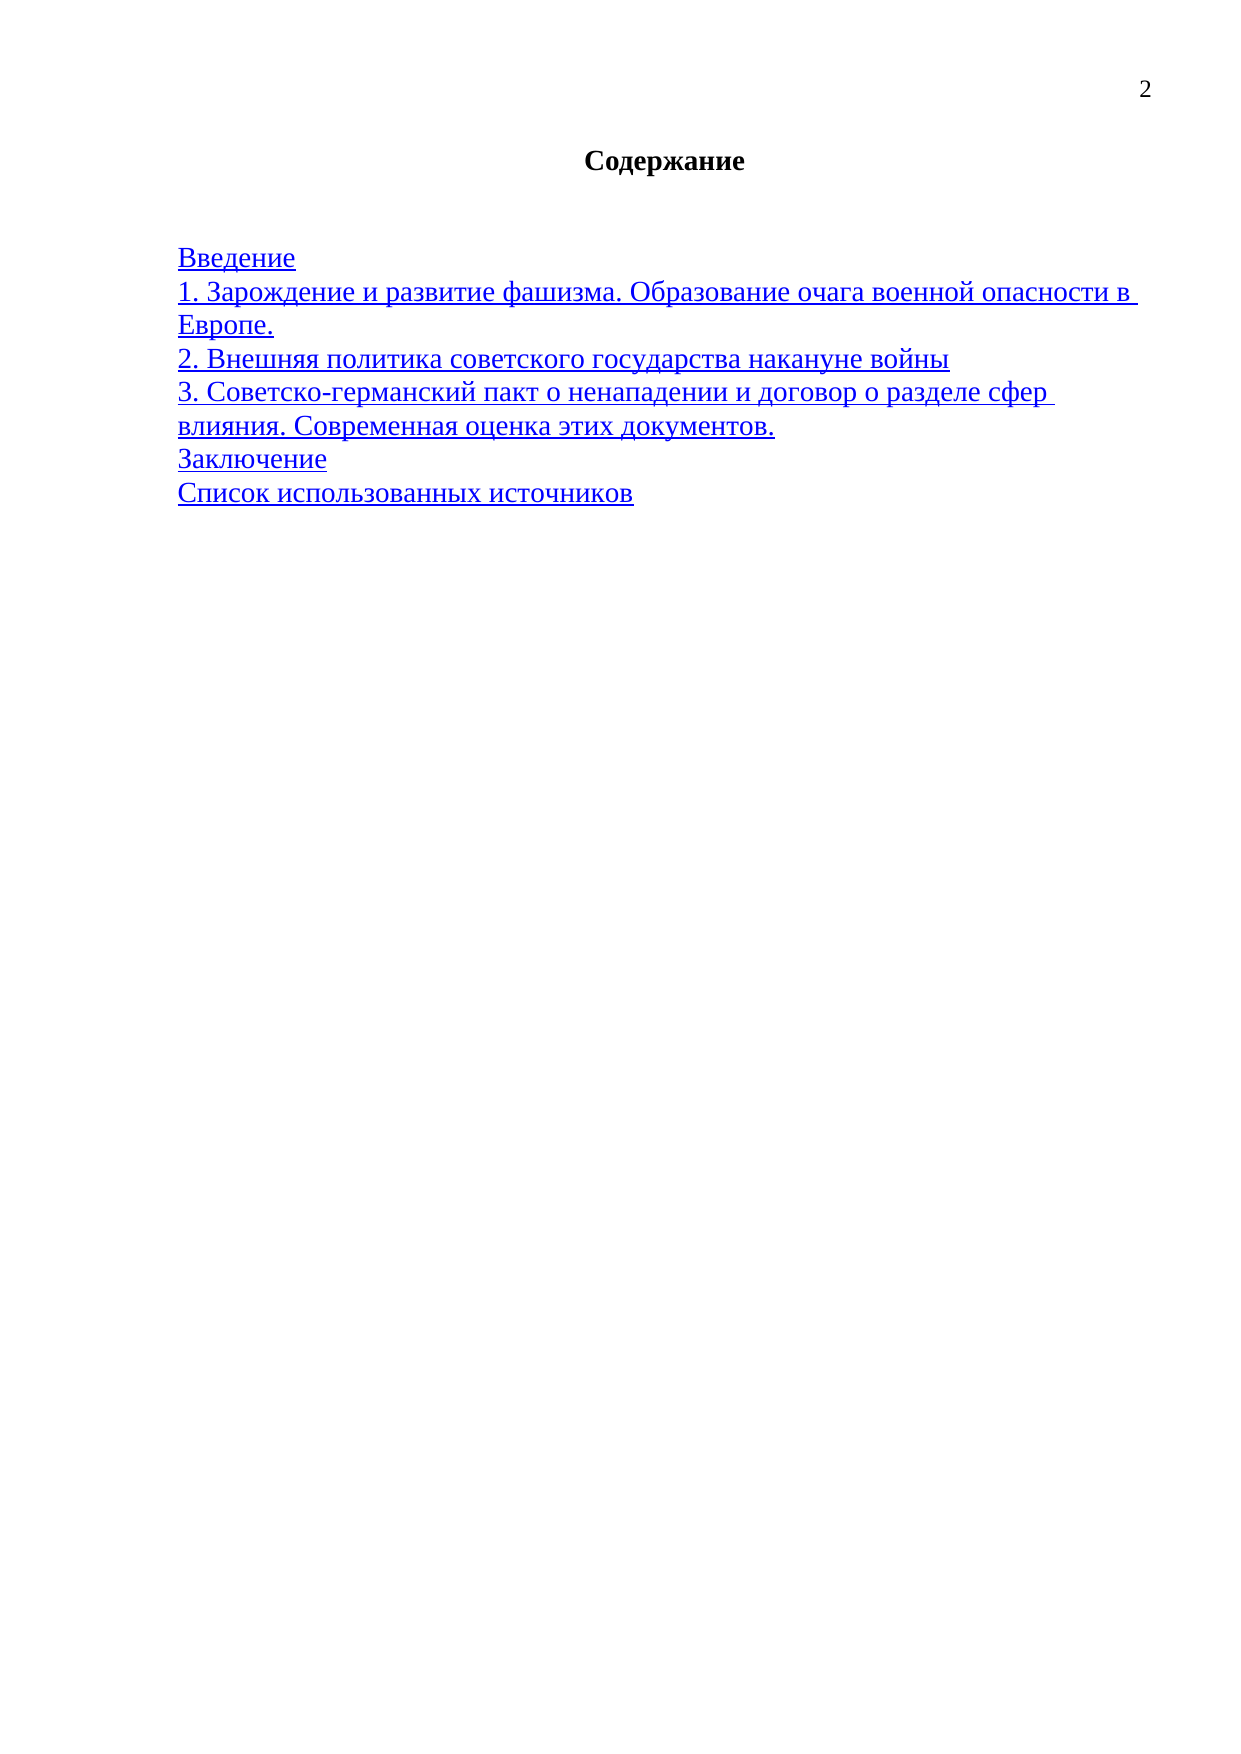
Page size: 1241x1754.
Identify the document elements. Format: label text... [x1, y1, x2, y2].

text Введение 3 [177, 240, 1152, 274]
text 1. Зарождение и развитие фашизма. Образование очага военной опасности в Европе. 5 [177, 274, 1152, 341]
text Список использованных источников 20 [177, 475, 1152, 509]
text 3. Советско-германский пакт о ненападении и договор о разделе сфер влияния. Современная оценка этих документов. 16 [177, 374, 1152, 442]
subtitle Содержание [177, 143, 1152, 177]
text Заключение 19 [177, 442, 1152, 475]
text 2. Внешняя политика советского государства накануне войны 7 [177, 341, 1152, 374]
